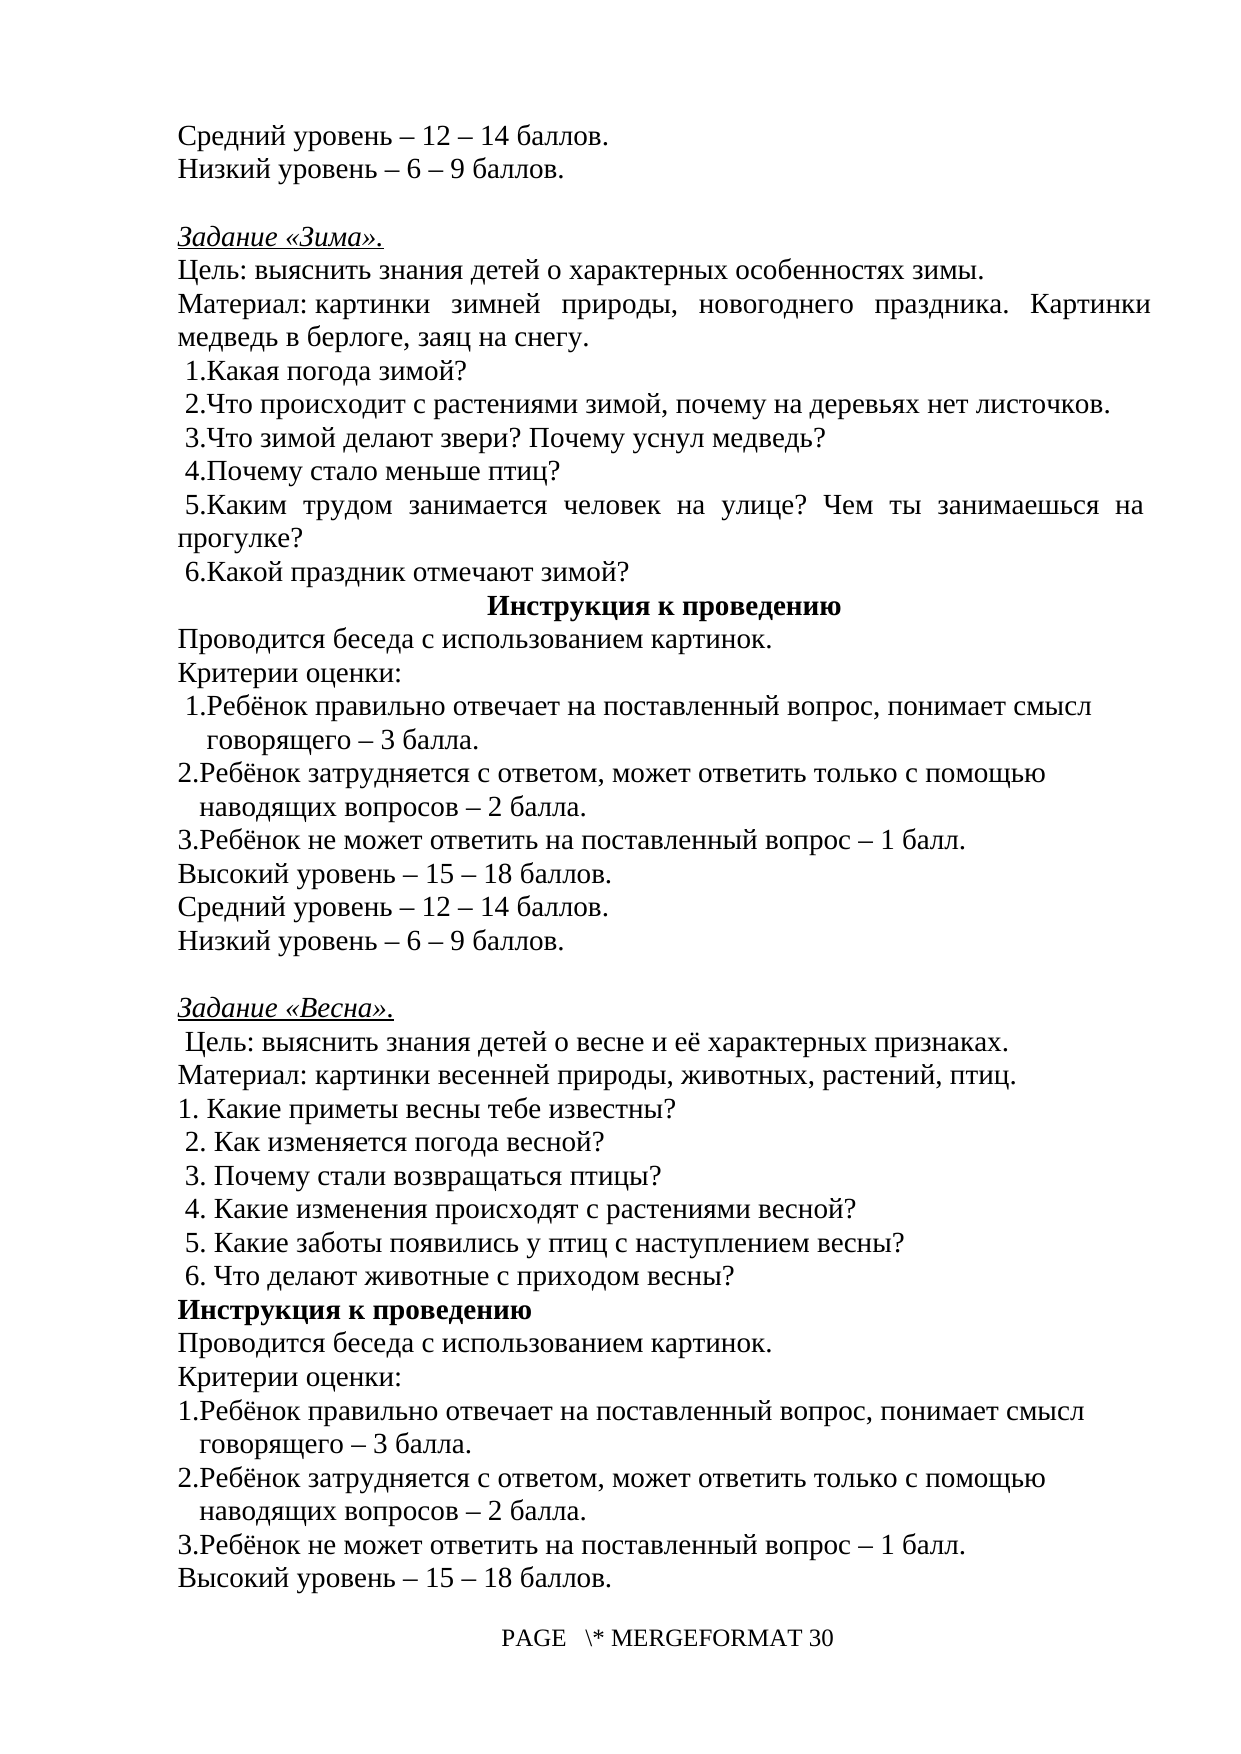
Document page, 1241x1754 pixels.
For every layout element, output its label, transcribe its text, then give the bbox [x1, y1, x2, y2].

text Критерии оценки: [177, 655, 1152, 688]
text 6. Что делают животные с приходом весны? [177, 1258, 1152, 1292]
text Проводится беседа с использованием картинок. [177, 621, 1152, 655]
text Проводится беседа с использованием картинок. [177, 1326, 1152, 1359]
text наводящих вопросов – 2 балла. [177, 1493, 1152, 1527]
text Цель: выяснить знания детей о характерных особенностях зимы. [177, 252, 1152, 286]
text 2.Что происходит с растениями зимой, почему на деревьях нет листочков. [177, 386, 1152, 420]
text наводящих вопросов – 2 балла. [177, 789, 1152, 822]
text 5.Каким трудом занимается человек на улице? Чем ты занимаешься на прогулке? [177, 487, 1152, 554]
text Критерии оценки: [177, 1359, 1152, 1393]
text 6.Какой праздник отмечают зимой? [177, 554, 1152, 588]
text Низкий уровень – 6 – 9 баллов. [177, 152, 1152, 185]
text Задание «Весна». [177, 990, 1152, 1024]
text Низкий уровень – 6 – 9 баллов. [177, 923, 1152, 957]
text 3.Что зимой делают звери? Почему уснул медведь? [177, 420, 1152, 453]
text говорящего – 3 балла. [177, 722, 1152, 755]
text 4. Какие изменения происходят с растениями весной? [177, 1191, 1152, 1225]
text 5. Какие заботы появились у птиц с наступлением весны? [177, 1225, 1152, 1258]
text 2.Ребёнок затрудняется с ответом, может ответить только с помощью [177, 1460, 1152, 1493]
text 4.Почему стало меньше птиц? [177, 453, 1152, 487]
text Высокий уровень – 15 – 18 баллов. [177, 1560, 1152, 1594]
text Средний уровень – 12 – 14 баллов. [177, 889, 1152, 923]
text 1.Ребёнок правильно отвечает на поставленный вопрос, понимает смысл [177, 1393, 1152, 1426]
text 1.Какая погода зимой? [177, 353, 1152, 386]
text Инструкция к проведению [177, 588, 1152, 621]
text 2.Ребёнок затрудняется с ответом, может ответить только с помощью [177, 755, 1152, 789]
text 2. Как изменяется погода весной? [177, 1124, 1152, 1158]
text говорящего – 3 балла. [177, 1426, 1152, 1460]
text Материал: картинки весенней природы, животных, растений, птиц. [177, 1057, 1152, 1091]
text Инструкция к проведению [177, 1292, 1152, 1326]
text Высокий уровень – 15 – 18 баллов. [177, 856, 1152, 889]
text 3.Ребёнок не может ответить на поставленный вопрос – 1 балл. [177, 1527, 1152, 1560]
text Средний уровень – 12 – 14 баллов. [177, 118, 1152, 152]
text 3. Почему стали возвращаться птицы? [177, 1158, 1152, 1191]
text Цель: выяснить знания детей о весне и её характерных признаках. [177, 1024, 1152, 1057]
text 1. Какие приметы весны тебе известны? [177, 1091, 1152, 1124]
text 3.Ребёнок не может ответить на поставленный вопрос – 1 балл. [177, 822, 1152, 856]
text Материал: картинки зимней природы, новогоднего праздника. Картинки медведь в берлоге, заяц на снегу. [177, 286, 1152, 353]
text Задание «Зима». [177, 219, 1152, 252]
text 1.Ребёнок правильно отвечает на поставленный вопрос, понимает смысл [177, 688, 1152, 722]
